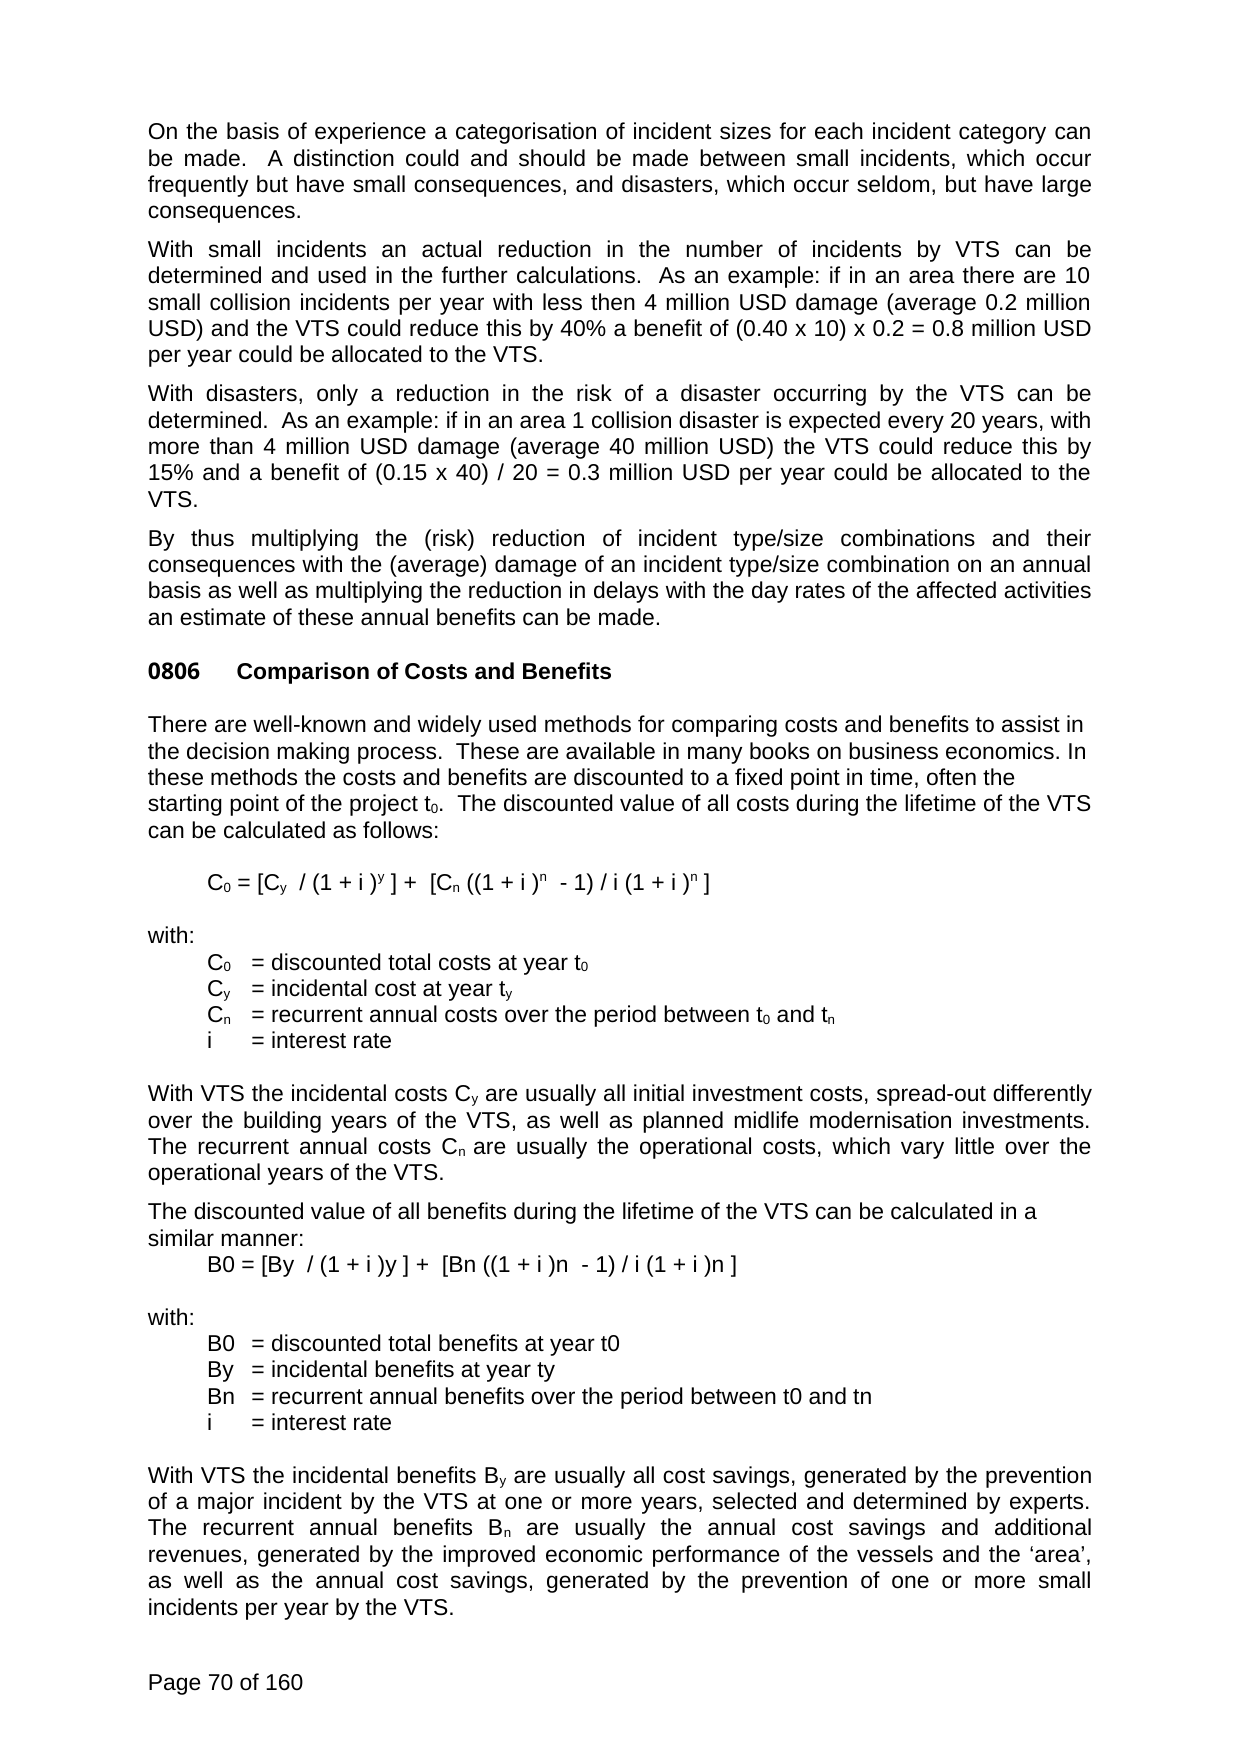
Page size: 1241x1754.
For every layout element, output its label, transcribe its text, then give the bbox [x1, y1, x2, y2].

text B0 = discounted total benefits at year t0 [207, 1330, 1092, 1356]
text The discounted value of all benefits during the lifetime of the VTS can be calculated in a similar manner: [148, 1198, 1092, 1251]
text i = interest rate [207, 1409, 1092, 1435]
text On the basis of experience a categorisation of incident sizes for each incident category can be made. A distinction could and should be made between small incidents, which occur frequently but have small consequences, and disasters, which occur seldom, but have large consequences. [148, 118, 1092, 223]
text By thus multiplying the (risk) reduction of incident type/size combinations and their consequences with the (average) damage of an incident type/size combination on an annual basis as well as multiplying the reduction in delays with the day rates of the affected activities an estimate of these annual benefits can be made. [148, 524, 1092, 630]
text With VTS the incidental benefits By are usually all cost savings, generated by the prevention of a major incident by the VTS at one or more years, selected and determined by experts. The recurrent annual benefits Bn are usually the annual cost savings and additional revenues, generated by the improved economic performance of the vessels and the ‘area’, as well as the annual cost savings, generated by the prevention of one or more small incidents per year by the VTS. [148, 1462, 1092, 1620]
text With small incidents an actual reduction in the number of incidents by VTS can be determined and used in the further calculations. As an example: if in an area there are 10 small collision incidents per year with less then 4 million USD damage (average 0.2 million USD) and the VTS could reduce this by 40% a benefit of (0.40 x 10) x 0.2 = 0.8 million USD per year could be allocated to the VTS. [148, 236, 1092, 368]
text Bn = recurrent annual benefits over the period between t0 and tn [207, 1383, 1092, 1409]
text C0 = [Cy / (1 + i )y ] + [Cn ((1 + i )n - 1) / i (1 + i )n ] [207, 869, 1092, 896]
text with: [148, 922, 1092, 948]
text There are well-known and widely used methods for comparing costs and benefits to assist in the decision making process. These are available in many books on business economics. In these methods the costs and benefits are discounted to a fixed point in time, often the starting point of the project t0. The discounted value of all costs during the lifetime of the VTS can be calculated as follows: [148, 711, 1092, 843]
text Cy = incidental cost at year ty [207, 975, 1092, 1001]
text C0 = discounted total costs at year t0 [207, 948, 1092, 975]
text With VTS the incidental costs Cy are usually all initial investment costs, spread-out differently over the building years of the VTS, as well as planned midlife modernisation investments. The recurrent annual costs Cn are usually the operational costs, which vary little over the operational years of the VTS. [148, 1080, 1092, 1186]
text with: [148, 1303, 1092, 1330]
text B0 = [By / (1 + i )y ] + [Bn ((1 + i )n - 1) / i (1 + i )n ] [207, 1251, 1092, 1277]
subtitle Comparison of Costs and Benefits [148, 655, 1092, 686]
text i = interest rate [207, 1027, 1092, 1054]
text With disasters, only a reduction in the risk of a disaster occurring by the VTS can be determined. As an example: if in an area 1 collision disaster is expected every 20 years, with more than 4 million USD damage (average 40 million USD) the VTS could reduce this by 15% and a benefit of (0.15 x 40) / 20 = 0.3 million USD per year could be allocated to the VTS. [148, 380, 1092, 512]
text Cn = recurrent annual costs over the period between t0 and tn [207, 1001, 1092, 1027]
text By = incidental benefits at year ty [207, 1356, 1092, 1383]
